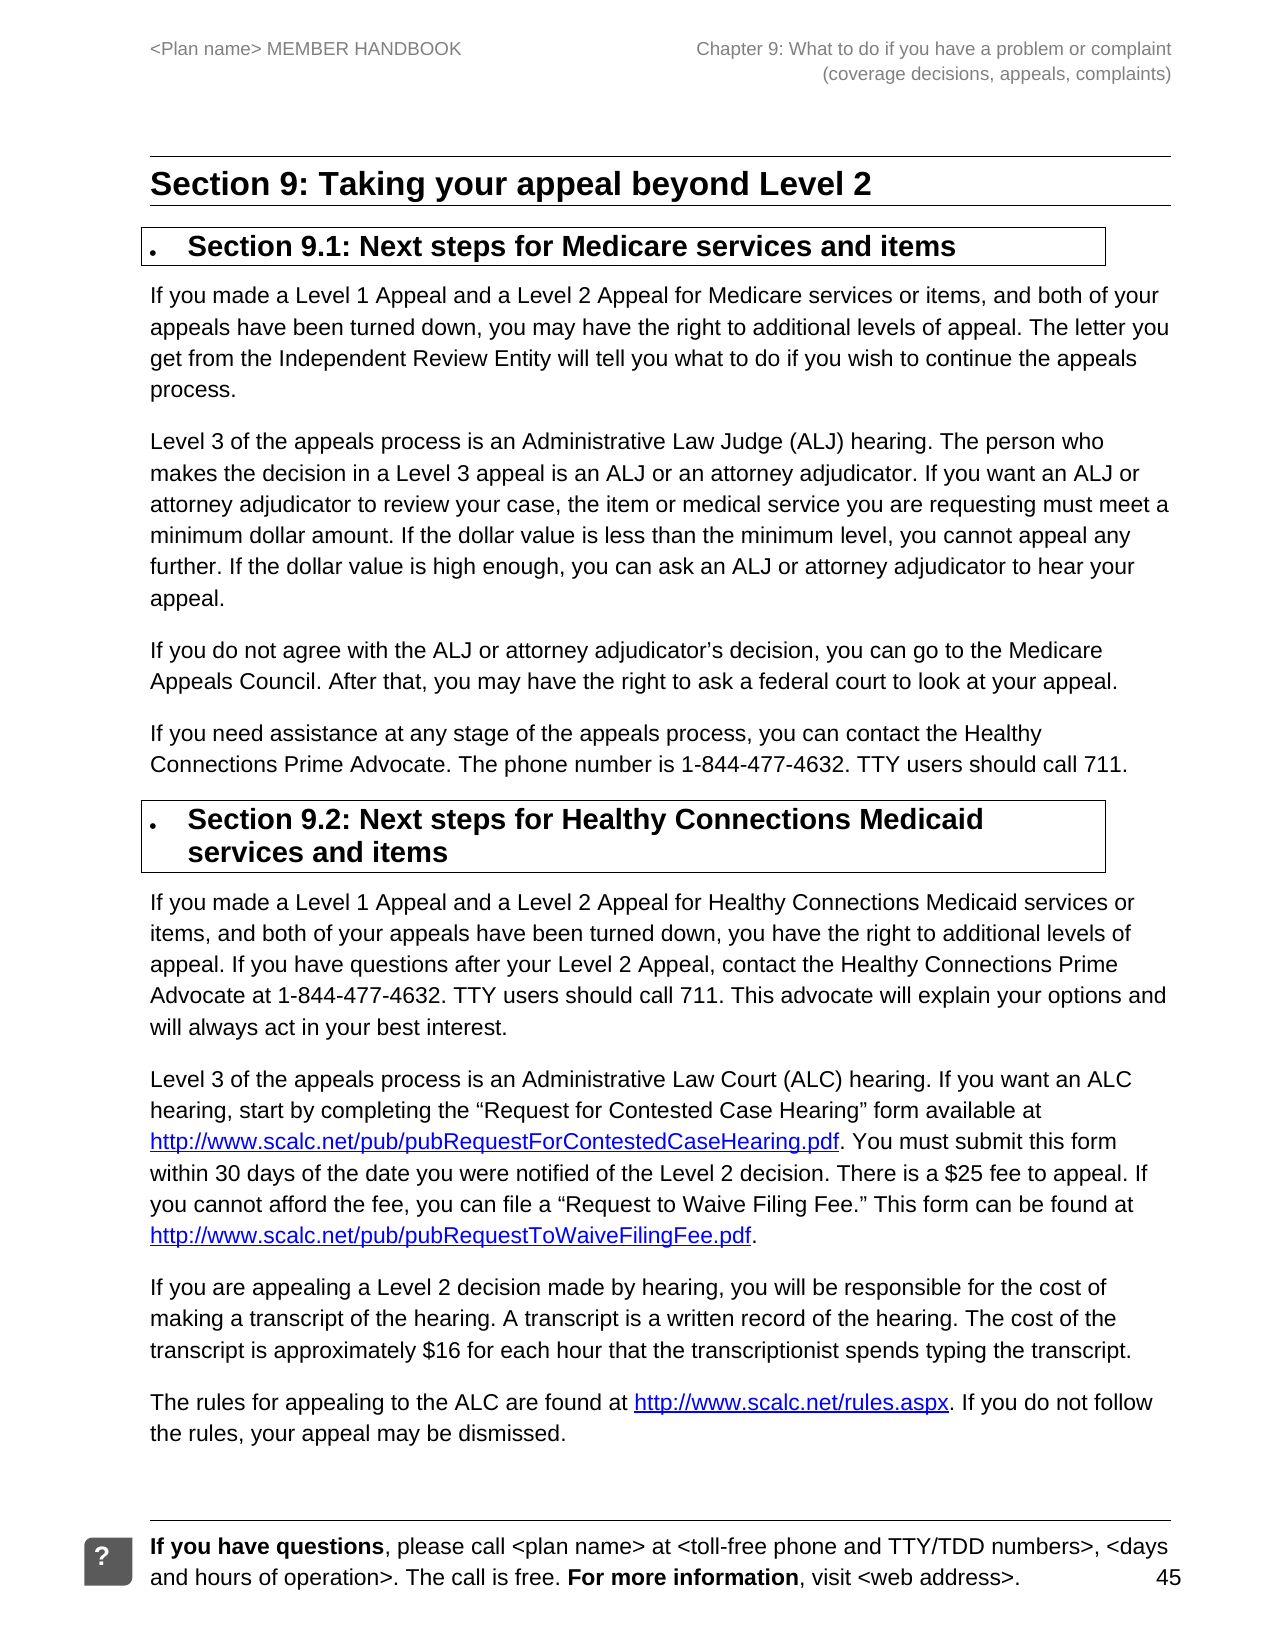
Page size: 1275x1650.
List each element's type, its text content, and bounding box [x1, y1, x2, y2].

subtitle Section 9.1: Next steps for Medicare services and items [142, 228, 1105, 265]
text Level 3 of the appeals process is an Administrative Law Judge (ALJ) hearing. The person who makes the decision in a Level 3 appeal is an ALJ or an attorney adjudicator. If you want an ALJ or attorney adjudicator to review your case, the item or medical service you are requesting must meet a minimum dollar amount. If the dollar value is less than the minimum level, you cannot appeal any further. If the dollar value is high enough, you can ask an ALJ or attorney adjudicator to hear your appeal. [150, 425, 1171, 612]
text The rules for appealing to the ALC are found at http://www.scalc.net/rules.aspx. If you do not follow the rules, your appeal may be dismissed. [150, 1385, 1171, 1448]
text Level 3 of the appeals process is an Administrative Law Court (ALC) hearing. If you want an ALC hearing, start by completing the “Request for Contested Case Hearing” form available at http://www.scalc.net/pub/pubRequestForContestedCaseHearing.pdf. You must submit this form within 30 days of the date you were notified of the Level 2 decision. There is a $25 fee to appeal. If you cannot afford the fee, you can file a “Request to Waive Filing Fee.” This form can be found at http://www.scalc.net/pub/pubRequestToWaiveFilingFee.pdf. [150, 1062, 1171, 1250]
text If you are appealing a Level 2 decision made by hearing, you will be responsible for the cost of making a transcript of the hearing. A transcript is a written record of the hearing. The cost of the transcript is approximately $16 for each hour that the transcriptionist spends typing the transcript. [150, 1271, 1171, 1364]
subtitle Section 9: Taking your appeal beyond Level 2 [150, 157, 1171, 205]
subtitle Section 9.2: Next steps for Healthy Connections Medicaid services and items [142, 801, 1105, 872]
text If you made a Level 1 Appeal and a Level 2 Appeal for Medicare services or items, and both of your appeals have been turned down, you may have the right to additional levels of appeal. The letter you get from the Independent Review Entity will tell you what to do if you wish to continue the appeals process. [150, 279, 1171, 404]
text If you made a Level 1 Appeal and a Level 2 Appeal for Healthy Connections Medicaid services or items, and both of your appeals have been turned down, you have the right to additional levels of appeal. If you have questions after your Level 2 Appeal, contact the Healthy Connections Prime Advocate at 1-844-477-4632. TTY users should call 711. This advocate will explain your options and will always act in your best interest. [150, 885, 1171, 1041]
text If you do not agree with the ALJ or attorney adjudicator’s decision, you can go to the Medicare Appeals Council. After that, you may have the right to ask a federal court to look at your appeal. [150, 633, 1171, 696]
text If you need assistance at any stage of the appeals process, you can contact the Healthy Connections Prime Advocate. The phone number is 1-844-477-4632. TTY users should call 711. [150, 716, 1171, 779]
